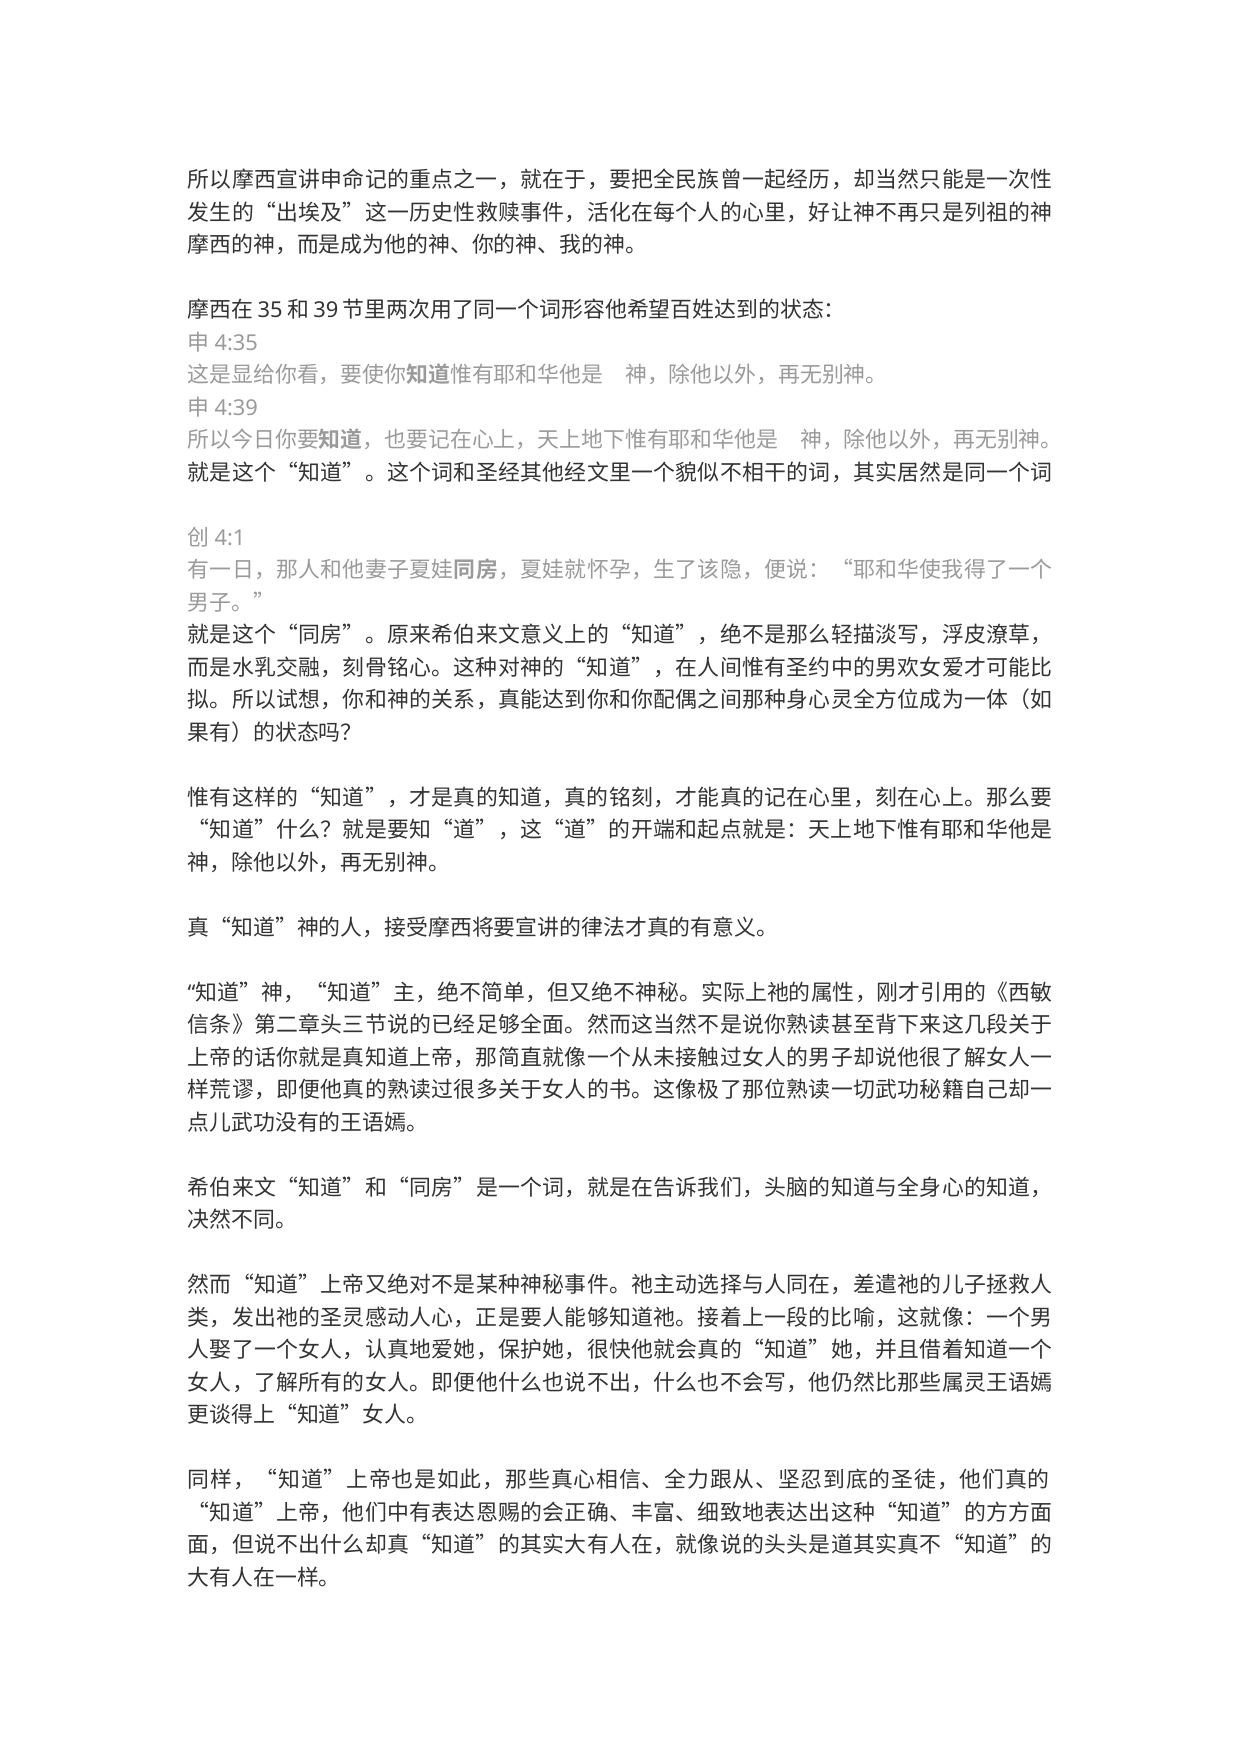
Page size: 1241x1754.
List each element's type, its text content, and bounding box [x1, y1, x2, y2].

text 真“知道”神的人，接受摩西将要宣讲的律法才真的有意义。 [187, 909, 1053, 942]
text 申 4:39 [187, 389, 1053, 422]
text 希伯来文“知道”和“同房”是一个词，就是在告诉我们，头脑的知道与全身心的知道，决然不同。 [187, 1169, 1053, 1234]
text 所以摩西宣讲申命记的重点之一，就在于，要把全民族曾一起经历，却当然只能是一次性发生的“出埃及”这一历史性救赎事件，活化在每个人的心里，好让神不再只是列祖的神、摩西的神，而是成为他的神、你的神、我的神。 [187, 162, 1053, 259]
text “知道”神，“知道”主，绝不简单，但又绝不神秘。实际上祂的属性，刚才引用的《西敏信条》第二章头三节说的已经足够全面。然而这当然不是说你熟读甚至背下来这几段关于上帝的话你就是真知道上帝，那简直就像一个从未接触过女人的男子却说他很了解女人一样荒谬，即便他真的熟读过很多关于女人的书。这像极了那位熟读一切武功秘籍自己却一点儿武功没有的王语嫣。 [187, 974, 1053, 1137]
text 惟有这样的“知道”，才是真的知道，真的铭刻，才能真的记在心里，刻在心上。那么要“知道”什么？就是要知“道”，这“道”的开端和起点就是：天上地下惟有耶和华他是 神，除他以外，再无别神。 [187, 779, 1053, 877]
text 创 4:1 [187, 519, 1053, 552]
text 就是这个“知道”。这个词和圣经其他经文里一个貌似不相干的词，其实居然是同一个词： [187, 454, 1053, 519]
text 这是显给你看，要使你知道惟有耶和华他是 神，除他以外，再无别神。 [187, 357, 1053, 389]
text 就是这个“同房”。原来希伯来文意义上的“知道”，绝不是那么轻描淡写，浮皮潦草，而是水乳交融，刻骨铭心。这种对神的“知道”，在人间惟有圣约中的男欢女爱才可能比拟。所以试想，你和神的关系，真能达到你和你配偶之间那种身心灵全方位成为一体（如果有）的状态吗？ [187, 617, 1053, 747]
text 摩西在35和39节里两次用了同一个词形容他希望百姓达到的状态： [187, 292, 1053, 324]
text 所以今日你要知道，也要记在心上，天上地下惟有耶和华他是 神，除他以外，再无别神。 [187, 422, 1053, 454]
text 同样，“知道”上帝也是如此，那些真心相信、全力跟从、坚忍到底的圣徒，他们真的“知道”上帝，他们中有表达恩赐的会正确、丰富、细致地表达出这种“知道”的方方面面，但说不出什么却真“知道”的其实大有人在，就像说的头头是道其实真不“知道”的大有人在一样。 [187, 1462, 1053, 1592]
text 然而“知道”上帝又绝对不是某种神秘事件。祂主动选择与人同在，差遣祂的儿子拯救人类，发出祂的圣灵感动人心，正是要人能够知道祂。接着上一段的比喻，这就像：一个男人娶了一个女人，认真地爱她，保护她，很快他就会真的“知道”她，并且借着知道一个女人，了解所有的女人。即便他什么也说不出，什么也不会写，他仍然比那些属灵王语嫣更谈得上“知道”女人。 [187, 1267, 1053, 1429]
text 申 4:35 [187, 324, 1053, 357]
text 有一日，那人和他妻子夏娃同房，夏娃就怀孕，生了该隐，便说：“耶和华使我得了一个男子。” [187, 552, 1053, 617]
